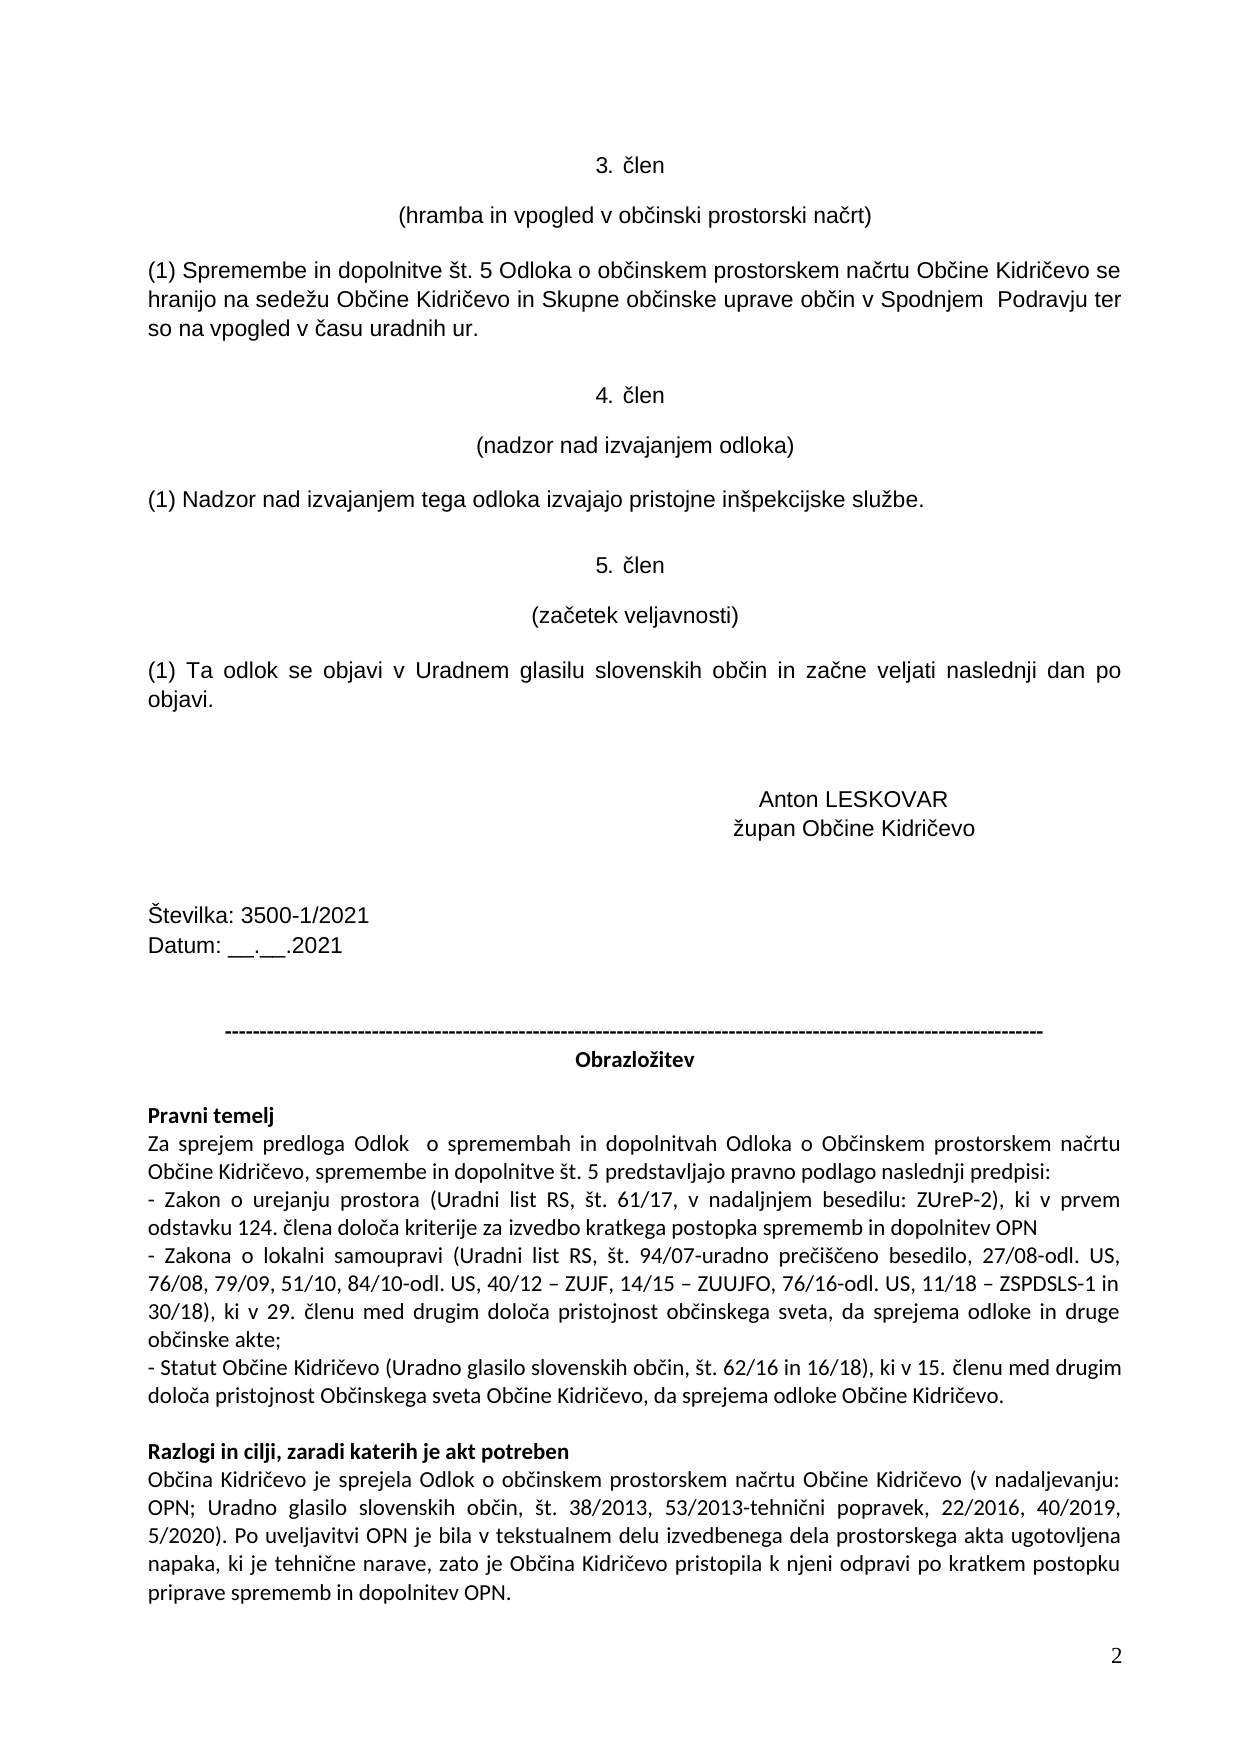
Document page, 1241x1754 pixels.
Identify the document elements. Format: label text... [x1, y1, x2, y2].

text --------------------------------------------------------------------------------------------------------------------- [148, 1017, 1122, 1045]
text Datum: __.__.2021 [148, 930, 1122, 959]
text Pravni temelj [148, 1101, 1122, 1129]
text Občina Kidričevo je sprejela Odlok o občinskem prostorskem načrtu Občine Kidričevo (v nadaljevanju: OPN; Uradno glasilo slovenskih občin, št. 38/2013, 53/2013-tehnični popravek, 22/2016, 40/2019, 5/2020). Po uveljavitvi OPN je bila v tekstualnem delu izvedbenega dela prostorskega akta ugotovljena napaka, ki je tehnične narave, zato je Občina Kidričevo pristopila k njeni odpravi po kratkem postopku priprave sprememb in dopolnitev OPN. [148, 1466, 1122, 1606]
text (hramba in vpogled v občinski prostorski načrt) [148, 201, 1122, 230]
list člen [148, 551, 1122, 580]
text (1) Spremembe in dopolnitve št. 5 Odloka o občinskem prostorskem načrtu Občine Kidričevo se hranijo na sedežu Občine Kidričevo in Skupne občinske uprave občin v Spodnjem Podravju ter so na vpogled v času uradnih ur. [148, 255, 1122, 342]
text - Zakon o urejanju prostora (Uradni list RS, št. 61/17, v nadaljnjem besedilu: ZUreP-2), ki v prvem odstavku 124. člena določa kriterije za izvedbo kratkega postopka sprememb in dopolnitev OPN [148, 1185, 1122, 1241]
text Številka: 3500-1/2021 [148, 901, 1122, 930]
list člen [148, 151, 1122, 180]
text Za sprejem predloga Odlok o spremembah in dopolnitvah Odloka o Občinskem prostorskem načrtu Občine Kidričevo, spremembe in dopolnitve št. 5 predstavljajo pravno podlago naslednji predpisi: [148, 1129, 1122, 1185]
text - Statut Občine Kidričevo (Uradno glasilo slovenskih občin, št. 62/16 in 16/18), ki v 15. členu med drugim določa pristojnost Občinskega sveta Občine Kidričevo, da sprejema odloke Občine Kidričevo. [148, 1353, 1122, 1409]
text župan Občine Kidričevo [148, 813, 1122, 842]
text (1) Nadzor nad izvajanjem tega odloka izvajajo pristojne inšpekcijske službe. [148, 484, 1122, 513]
text Razlogi in cilji, zaradi katerih je akt potreben [148, 1437, 1122, 1466]
text (nadzor nad izvajanjem odloka) [148, 430, 1122, 459]
text Anton LESKOVAR [148, 784, 1122, 813]
text (1) Ta odlok se objavi v Uradnem glasilu slovenskih občin in začne veljati naslednji dan po objavi. [148, 655, 1122, 713]
list člen [148, 380, 1122, 409]
text Obrazložitev [148, 1045, 1122, 1073]
text (začetek veljavnosti) [148, 601, 1122, 630]
text - Zakona o lokalni samoupravi (Uradni list RS, št. 94/07-uradno prečiščeno besedilo, 27/08-odl. US, 76/08, 79/09, 51/10, 84/10-odl. US, 40/12 – ZUJF, 14/15 – ZUUJFO, 76/16-odl. US, 11/18 – ZSPDSLS-1 in 30/18), ki v 29. členu med drugim določa pristojnost občinskega sveta, da sprejema odloke in druge občinske akte; [148, 1241, 1122, 1353]
